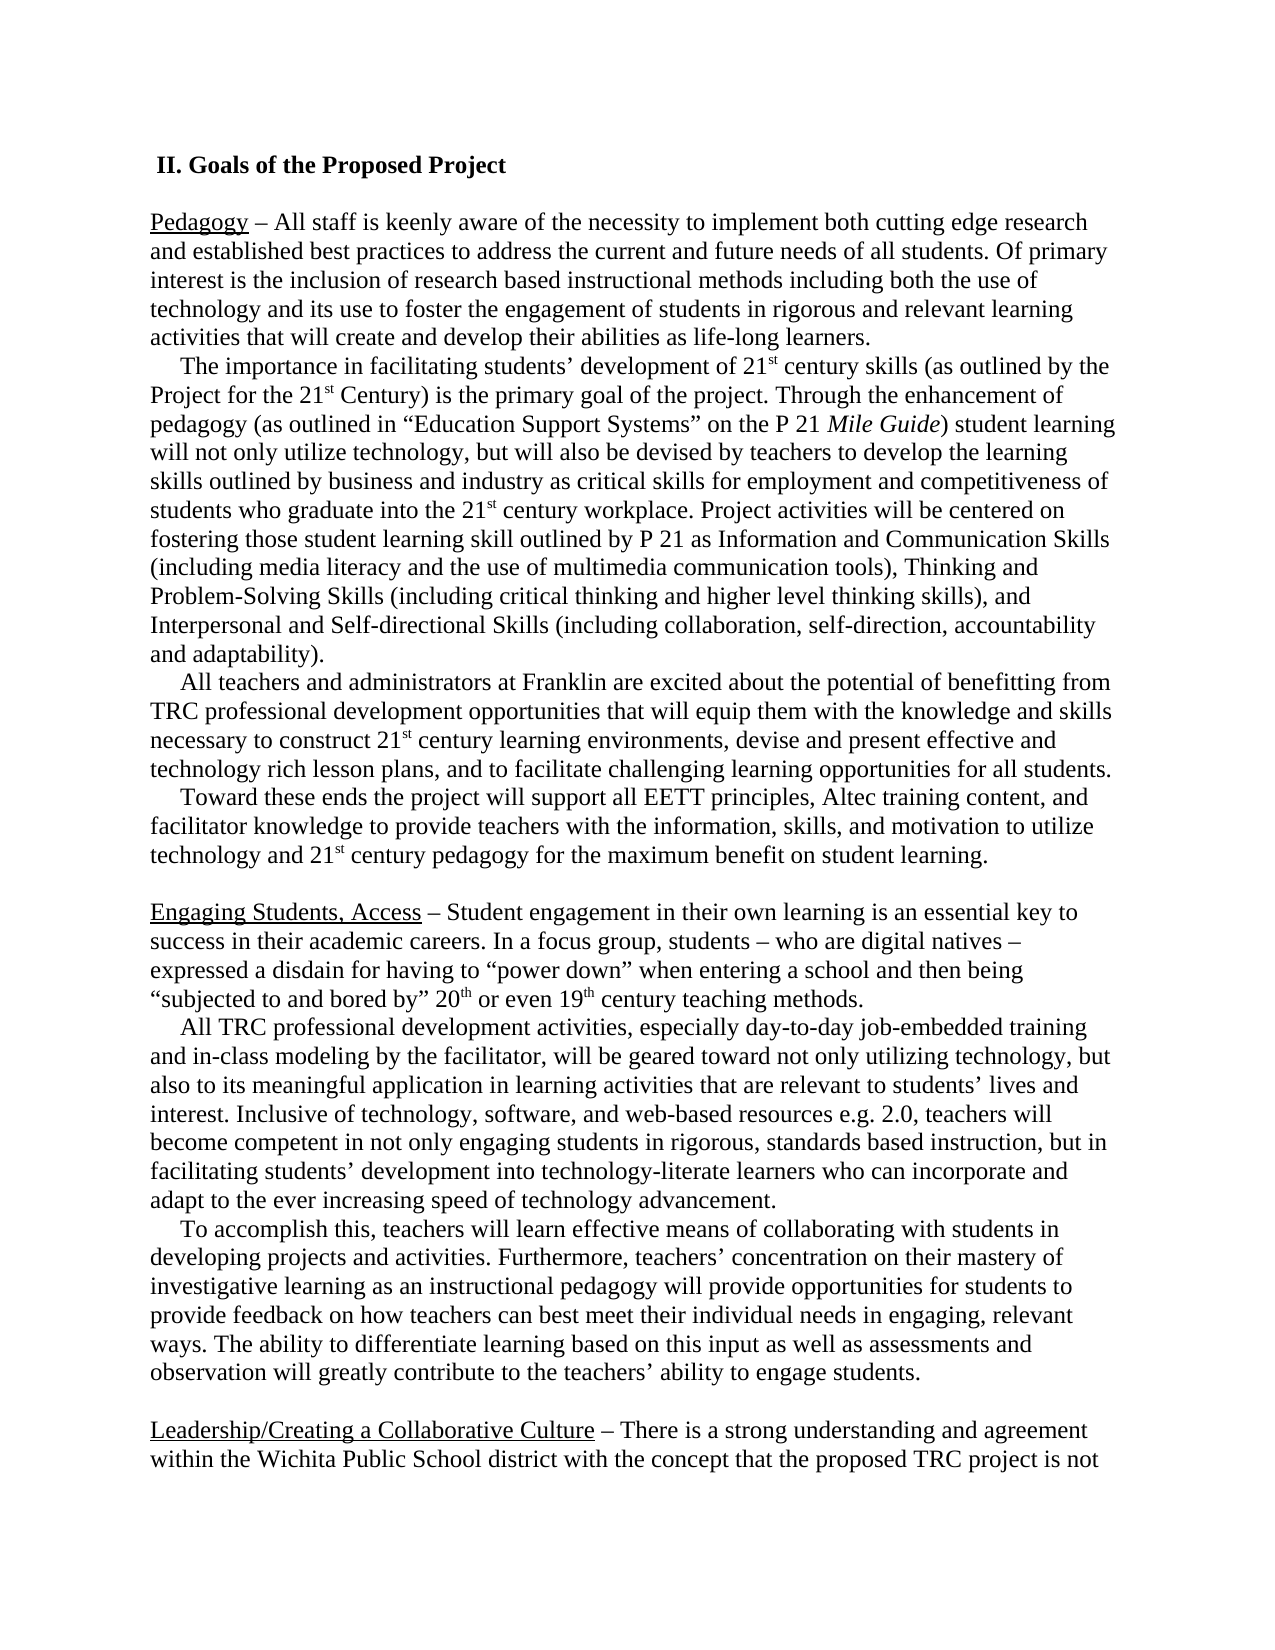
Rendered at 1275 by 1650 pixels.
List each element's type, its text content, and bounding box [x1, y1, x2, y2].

text II. Goals of the Proposed Project [150, 150, 1125, 179]
text All teachers and administrators at Franklin are excited about the potential of benefitting from TRC professional development opportunities that will equip them with the knowledge and skills necessary to construct 21st century learning environments, devise and present effective and technology rich lesson plans, and to facilitate challenging learning opportunities for all students. [150, 667, 1125, 782]
text All TRC professional development activities, especially day-to-day job-embedded training and in-class modeling by the facilitator, will be geared toward not only utilizing technology, but also to its meaningful application in learning activities that are relevant to students’ lives and interest. Inclusive of technology, software, and web-based resources e.g. 2.0, teachers will become competent in not only engaging students in rigorous, standards based instruction, but in facilitating students’ development into technology-literate learners who can incorporate and adapt to the ever increasing speed of technology advancement. [150, 1012, 1125, 1214]
text Pedagogy – All staff is keenly aware of the necessity to implement both cutting edge research and established best practices to address the current and future needs of all students. Of primary interest is the inclusion of research based instructional methods including both the use of technology and its use to foster the engagement of students in rigorous and relevant learning activities that will create and develop their abilities as life-long learners. [150, 207, 1125, 351]
text The importance in facilitating students’ development of 21st century skills (as outlined by the Project for the 21st Century) is the primary goal of the project. Through the enhancement of pedagogy (as outlined in “Education Support Systems” on the P 21 Mile Guide) student learning will not only utilize technology, but will also be devised by teachers to develop the learning skills outlined by business and industry as critical skills for employment and competitiveness of students who graduate into the 21st century workplace. Project activities will be centered on fostering those student learning skill outlined by P 21 as Information and Communication Skills (including media literacy and the use of multimedia communication tools), Thinking and Problem-Solving Skills (including critical thinking and higher level thinking skills), and Interpersonal and Self-directional Skills (including collaboration, self-direction, accountability and adaptability). [150, 351, 1125, 667]
text Toward these ends the project will support all EETT principles, Altec training content, and facilitator knowledge to provide teachers with the information, skills, and motivation to utilize technology and 21st century pedagogy for the maximum benefit on student learning. [150, 782, 1125, 869]
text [150, 1415, 1125, 1472]
text To accomplish this, teachers will learn effective means of collaborating with students in developing projects and activities. Furthermore, teachers’ concentration on their mastery of investigative learning as an instructional pedagogy will provide opportunities for students to provide feedback on how teachers can best meet their individual needs in engaging, relevant ways. The ability to differentiate learning based on this input as well as assessments and observation will greatly contribute to the teachers’ ability to engage students. [150, 1214, 1125, 1386]
text Engaging Students, Access – Student engagement in their own learning is an essential key to success in their academic careers. In a focus group, students – who are digital natives – expressed a disdain for having to “power down” when entering a school and then being “subjected to and bored by” 20th or even 19th century teaching methods. [150, 897, 1125, 1012]
